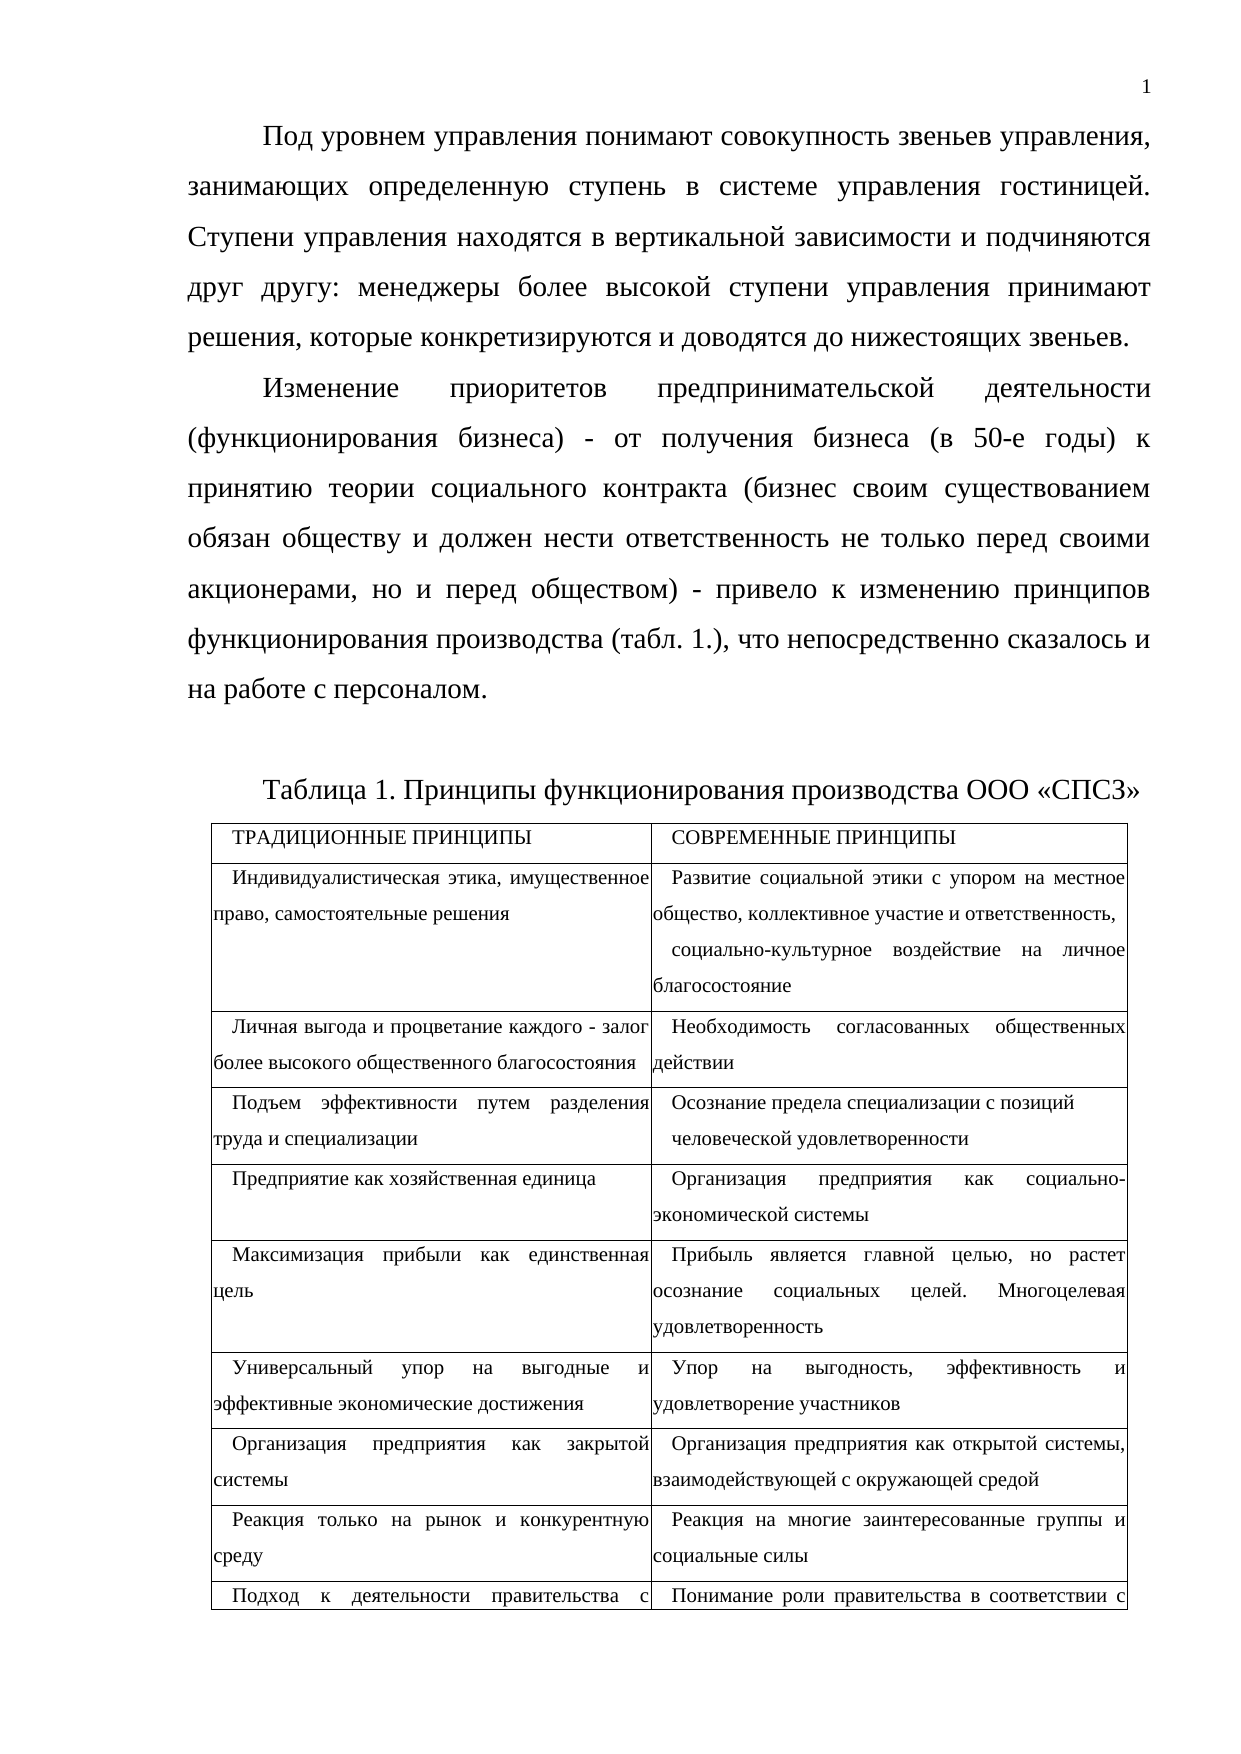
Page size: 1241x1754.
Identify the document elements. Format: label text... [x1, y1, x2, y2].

table_cell Упор на выгодность, эффективность и удовлетворение участников [652, 1353, 1127, 1428]
table_cell Организация предприятия как открытой системы, взаимодействующей с окружающей средой [652, 1429, 1127, 1504]
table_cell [212, 1582, 651, 1609]
table_header СОВРЕМЕННЫЕ ПРИНЦИПЫ [652, 824, 1127, 863]
table_cell Максимизация прибыли как единственная цель [212, 1241, 651, 1352]
table_cell Организация предприятия как закрытой системы [212, 1429, 651, 1504]
table_cell Необходимость согласованных общественных действии [652, 1012, 1127, 1087]
table_cell Осознание предела специализации с позиций человеческой удовлетворенности [652, 1088, 1127, 1163]
table_cell Организация предприятия как социально-экономической системы [652, 1165, 1127, 1240]
table_header ТРАДИЦИОННЫЕ ПРИНЦИПЫ [212, 824, 651, 863]
text Таблица 1. Принципы функционирования производства ООО «СПСЗ» [187, 772, 1152, 806]
table_cell Развитие социальной этики с упором на местное общество, коллективное участие и ответственность, социально-культурное воздействие на личное благосостояние [652, 864, 1127, 1011]
table_cell Подъем эффективности путем разделения труда и специализации [212, 1088, 651, 1163]
table_cell Универсальный упор на выгодные и эффективные экономические достижения [212, 1353, 651, 1428]
text Под уровнем управления понимают совокупность звеньев управления, занимающих определенную ступень в системе управления гостиницей. Ступени управления находятся в вертикальной зависимости и подчиняются друг другу: менеджеры более высокой ступени управления принимают решения, которые конкретизируются и доводятся до нижестоящих звеньев. [187, 118, 1152, 353]
table_cell Личная выгода и процветание каждого - залог более высокого общественного благосостояния [212, 1012, 651, 1087]
table_cell Прибыль является главной целью, но растет осознание социальных целей. Многоцелевая удовлетворенность [652, 1241, 1127, 1352]
table_cell Реакция только на рынок и конкурентную среду [212, 1506, 651, 1581]
table_cell Предприятие как хозяйственная единица [212, 1165, 651, 1240]
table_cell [652, 1582, 1127, 1609]
table_cell Реакция на многие заинтересованные группы и социальные силы [652, 1506, 1127, 1581]
text Изменение приоритетов предпринимательской деятельности (функционирования бизнеса) - от получения бизнеса (в 50-е годы) к принятию теории социального контракта (бизнес своим существованием обязан обществу и должен нести ответственность не только перед своими акционерами, но и перед обществом) - привело к изменению принципов функционирования производства (табл. 1.), что непосредственно сказалось и на работе с персоналом. [187, 370, 1152, 705]
table_cell Индивидуалистическая этика, имущественное право, самостоятельные решения [212, 864, 651, 1011]
